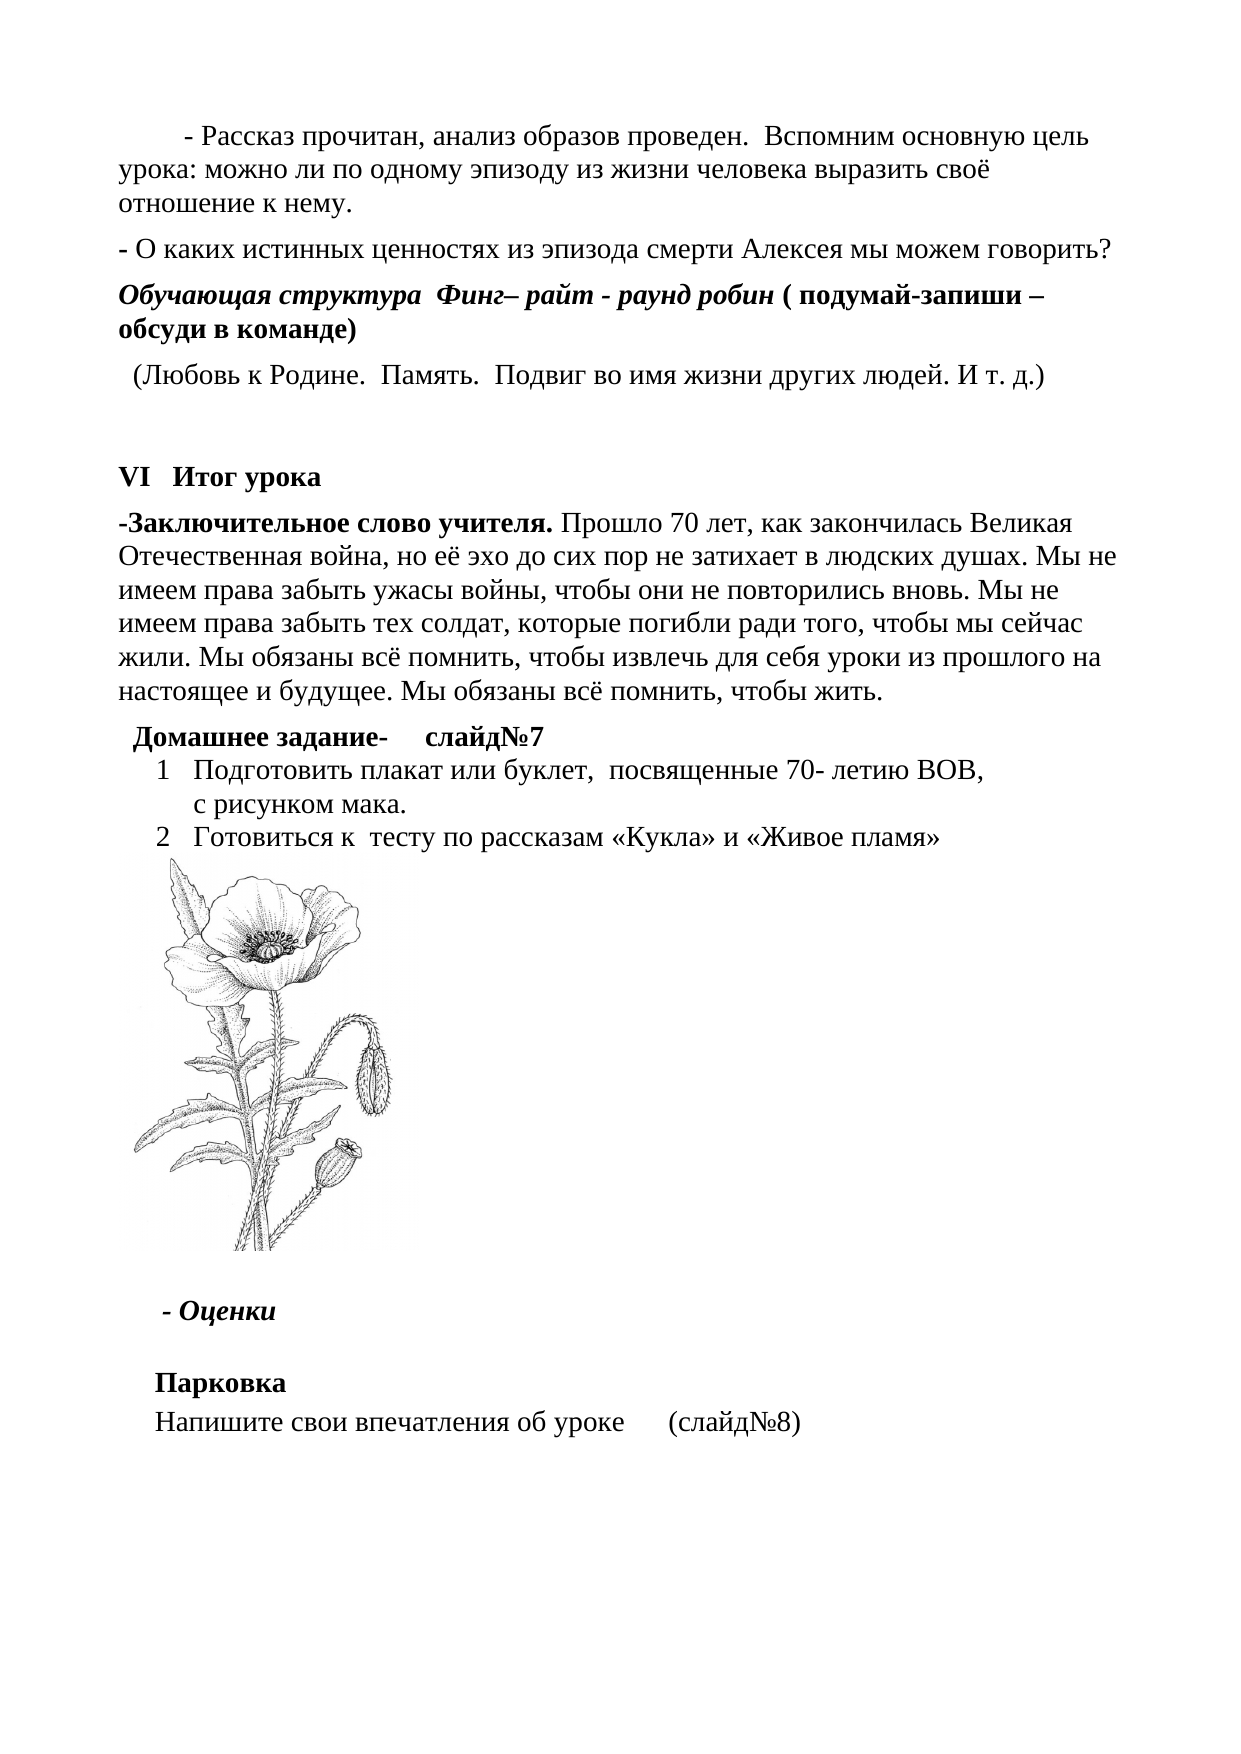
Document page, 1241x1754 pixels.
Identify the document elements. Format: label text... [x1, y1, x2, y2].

text Домашнее задание- слайд№7 [118, 719, 1122, 752]
text Обучающая структура Финг– райт - раунд робин ( подумай-запиши –обсуди в команде) [118, 277, 1122, 344]
text - Рассказ прочитан, анализ образов проведен. Вспомним основную цель урока: можно ли по одному эпизоду из жизни человека выразить своё отношение к нему. [118, 118, 1122, 219]
text -Заключительное слово учителя. Прошло 70 лет, как закончилась Великая Отечественная война, но её эхо до сих пор не затихает в людских душах. Мы не имеем права забыть ужасы войны, чтобы они не повторились вновь. Мы не имеем права забыть тех солдат, которые погибли ради того, чтобы мы сейчас жили. Мы обязаны всё помнить, чтобы извлечь для себя уроки из прошлого на настоящее и будущее. Мы обязаны всё помнить, чтобы жить. [118, 505, 1122, 706]
text VI Итог урока [118, 459, 1122, 492]
list с рисунком мака. [193, 786, 1122, 819]
text Напишите свои впечатления об уроке (слайд№8) [118, 1404, 1122, 1437]
picture [118, 852, 420, 1251]
list Готовиться к тесту по рассказам «Кукла» и «Живое пламя» [156, 819, 1122, 853]
text - Оценки [118, 1293, 1122, 1327]
text - О каких истинных ценностях из эпизода смерти Алексея мы можем говорить? [118, 231, 1122, 265]
list Подготовить плакат или буклет, посвященные 70- летию ВОВ, [156, 752, 1122, 786]
text Парковка [118, 1365, 1122, 1399]
text (Любовь к Родине. Память. Подвиг во имя жизни других людей. И т. д.) [118, 357, 1122, 390]
